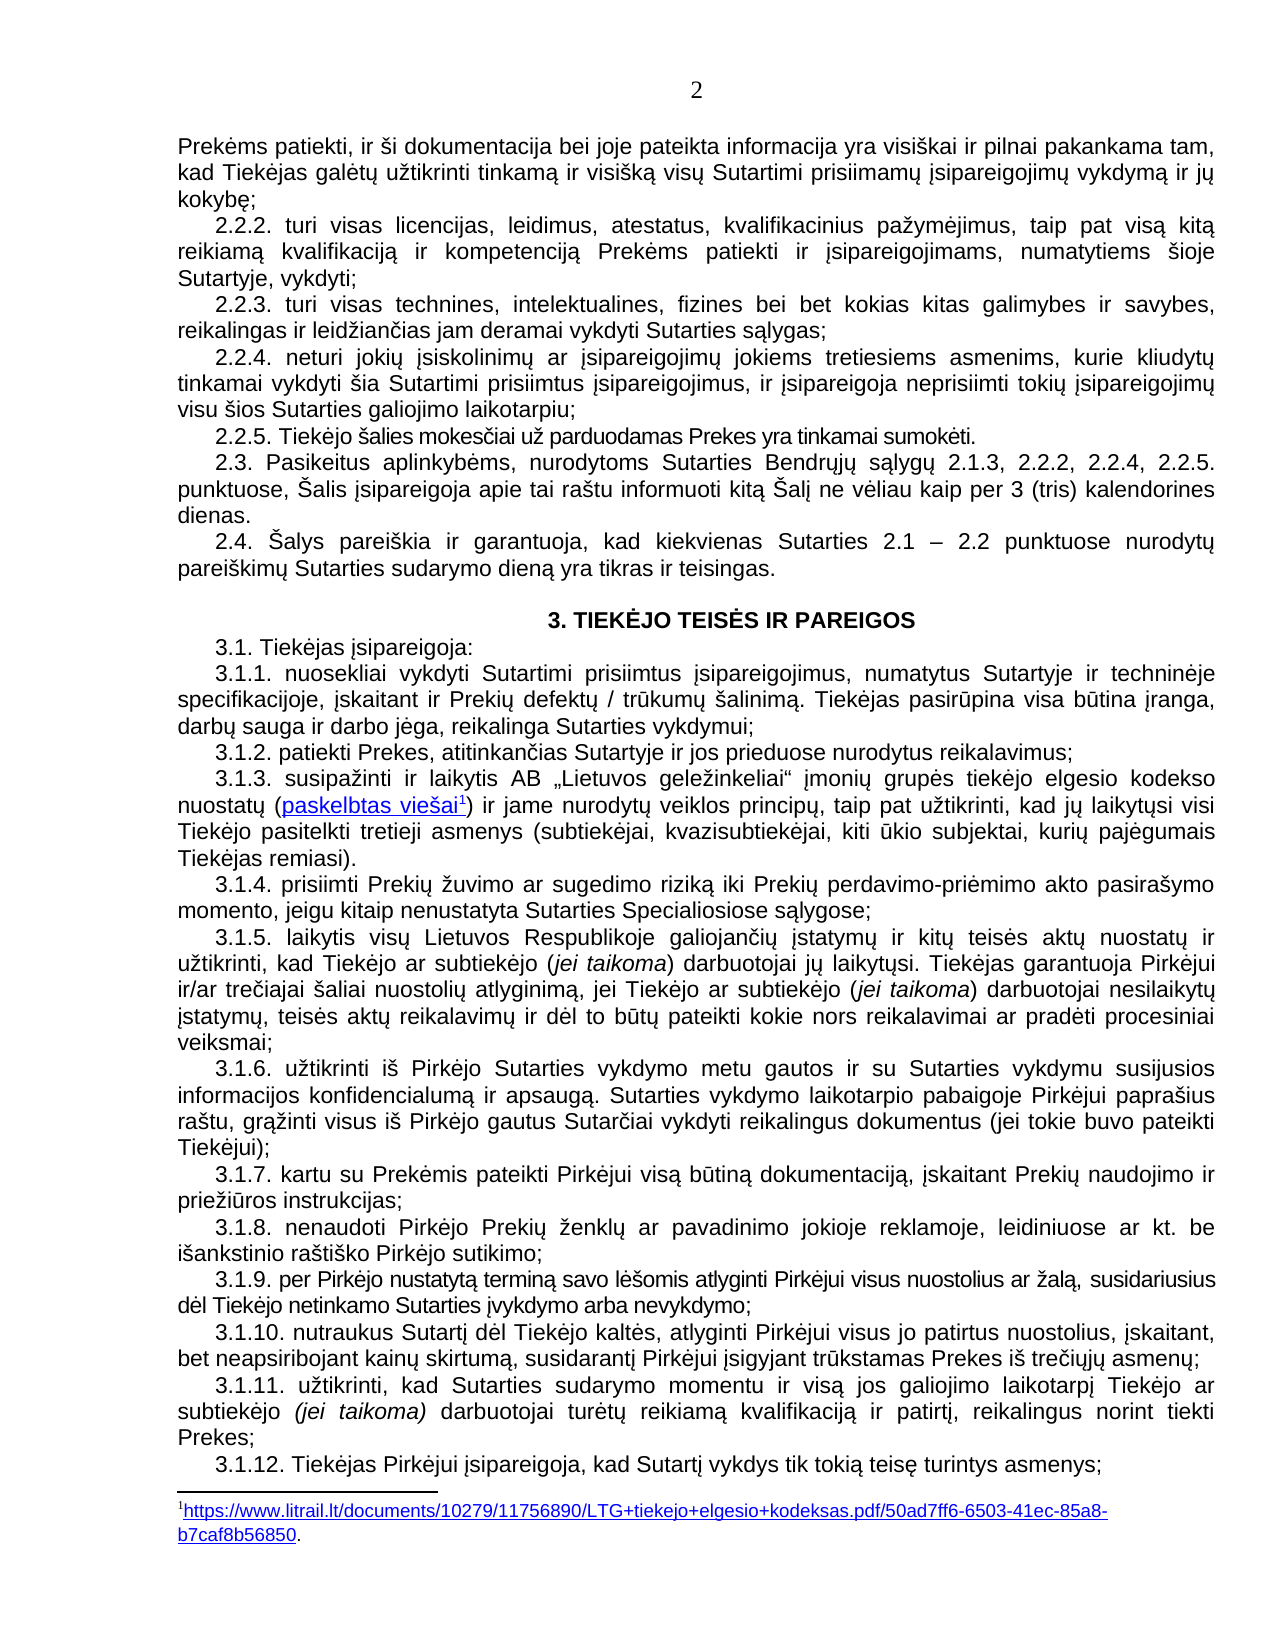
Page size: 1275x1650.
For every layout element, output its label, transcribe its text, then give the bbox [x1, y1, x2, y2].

text 3.1.8. nenaudoti Pirkėjo Prekių ženklų ar pavadinimo jokioje reklamoje, leidiniuose ar kt. be išankstinio raštiško Pirkėjo sutikimo; [177, 1213, 1216, 1266]
text 3.1. Tiekėjas įsipareigoja: [177, 634, 1216, 660]
text 3.1.2. patiekti Prekes, atitinkančias Sutartyje ir jos prieduose nurodytus reikalavimus; [177, 739, 1216, 765]
text 3.1.9. per Pirkėjo nustatytą terminą savo lėšomis atlyginti Pirkėjui visus nuostolius ar žalą, susidariusius dėl Tiekėjo netinkamo Sutarties įvykdymo arba nevykdymo; [177, 1266, 1216, 1319]
text 3.1.7. kartu su Prekėmis pateikti Pirkėjui visą būtiną dokumentaciją, įskaitant Prekių naudojimo ir priežiūros instrukcijas; [177, 1161, 1216, 1213]
text 2.4. Šalys pareiškia ir garantuoja, kad kiekvienas Sutarties 2.1 – 2.2 punktuose nurodytų pareiškimų Sutarties sudarymo dieną yra tikras ir teisingas. [177, 528, 1216, 581]
text 3.1.10. nutraukus Sutartį dėl Tiekėjo kaltės, atlyginti Pirkėjui visus jo patirtus nuostolius, įskaitant, bet neapsiribojant kainų skirtumą, susidarantį Pirkėjui įsigyjant trūkstamas Prekes iš trečiųjų asmenų; [177, 1319, 1216, 1372]
text 3. TIEKĖJO TEISĖS IR PAREIGOS [210, 607, 1216, 634]
text 2.2.3. turi visas technines, intelektualines, fizines bei bet kokias kitas galimybes ir savybes, reikalingas ir leidžiančias jam deramai vykdyti Sutarties sąlygas; [177, 291, 1216, 344]
text 3.1.12. Tiekėjas Pirkėjui įsipareigoja, kad Sutartį vykdys tik tokią teisę turintys asmenys; [177, 1451, 1216, 1477]
text 3.1.5. laikytis visų Lietuvos Respublikoje galiojančių įstatymų ir kitų teisės aktų nuostatų ir užtikrinti, kad Tiekėjo ar subtiekėjo (jei taikoma) darbuotojai jų laikytųsi. Tiekėjas garantuoja Pirkėjui ir/ar trečiajai šaliai nuostolių atlyginimą, jei Tiekėjo ar subtiekėjo (jei taikoma) darbuotojai nesilaikytų įstatymų, teisės aktų reikalavimų ir dėl to būtų pateikti kokie nors reikalavimai ar pradėti procesiniai veiksmai; [177, 923, 1216, 1055]
text 3.1.3. susipažinti ir laikytis AB „Lietuvos geležinkeliai“ įmonių grupės tiekėjo elgesio kodekso nuostatų (paskelbtas viešai) ir jame nurodytų veiklos principų, taip pat užtikrinti, kad jų laikytųsi visi Tiekėjo pasitelkti tretieji asmenys (subtiekėjai, kvazisubtiekėjai, kiti ūkio subjektai, kurių pajėgumais Tiekėjas remiasi). [177, 765, 1216, 871]
text 2.2.4. neturi jokių įsiskolinimų ar įsipareigojimų jokiems tretiesiems asmenims, kurie kliudytų tinkamai vykdyti šia Sutartimi prisiimtus įsipareigojimus, ir įsipareigoja neprisiimti tokių įsipareigojimų visu šios Sutarties galiojimo laikotarpiu; [177, 344, 1216, 423]
text 2.3. Pasikeitus aplinkybėms, nurodytoms Sutarties Bendrųjų sąlygų 2.1.3, 2.2.2, 2.2.4, 2.2.5. punktuose, Šalis įsipareigoja apie tai raštu informuoti kitą Šalį ne vėliau kaip per 3 (tris) kalendorines dienas. [177, 449, 1216, 528]
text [177, 133, 1216, 212]
text 3.1.6. užtikrinti iš Pirkėjo Sutarties vykdymo metu gautos ir su Sutarties vykdymu susijusios informacijos konfidencialumą ir apsaugą. Sutarties vykdymo laikotarpio pabaigoje Pirkėjui paprašius raštu, grąžinti visus iš Pirkėjo gautus Sutarčiai vykdyti reikalingus dokumentus (jei tokie buvo pateikti Tiekėjui); [177, 1055, 1216, 1161]
text 3.1.1. nuosekliai vykdyti Sutartimi prisiimtus įsipareigojimus, numatytus Sutartyje ir techninėje specifikacijoje, įskaitant ir Prekių defektų / trūkumų šalinimą. Tiekėjas pasirūpina visa būtina įranga, darbų sauga ir darbo jėga, reikalinga Sutarties vykdymui; [177, 660, 1216, 739]
text 2.2.2. turi visas licencijas, leidimus, atestatus, kvalifikacinius pažymėjimus, taip pat visą kitą reikiamą kvalifikaciją ir kompetenciją Prekėms patiekti ir įsipareigojimams, numatytiems šioje Sutartyje, vykdyti; [177, 212, 1216, 291]
text 3.1.4. prisiimti Prekių žuvimo ar sugedimo riziką iki Prekių perdavimo-priėmimo akto pasirašymo momento, jeigu kitaip nenustatyta Sutarties Specialiosiose sąlygose; [177, 871, 1216, 923]
text 2.2.5. Tiekėjo šalies mokesčiai už parduodamas Prekes yra tinkamai sumokėti. [177, 423, 1216, 449]
text 3.1.11. užtikrinti, kad Sutarties sudarymo momentu ir visą jos galiojimo laikotarpį Tiekėjo ar subtiekėjo (jei taikoma) darbuotojai turėtų reikiamą kvalifikaciją ir patirtį, reikalingus norint tiekti Prekes; [177, 1372, 1216, 1451]
